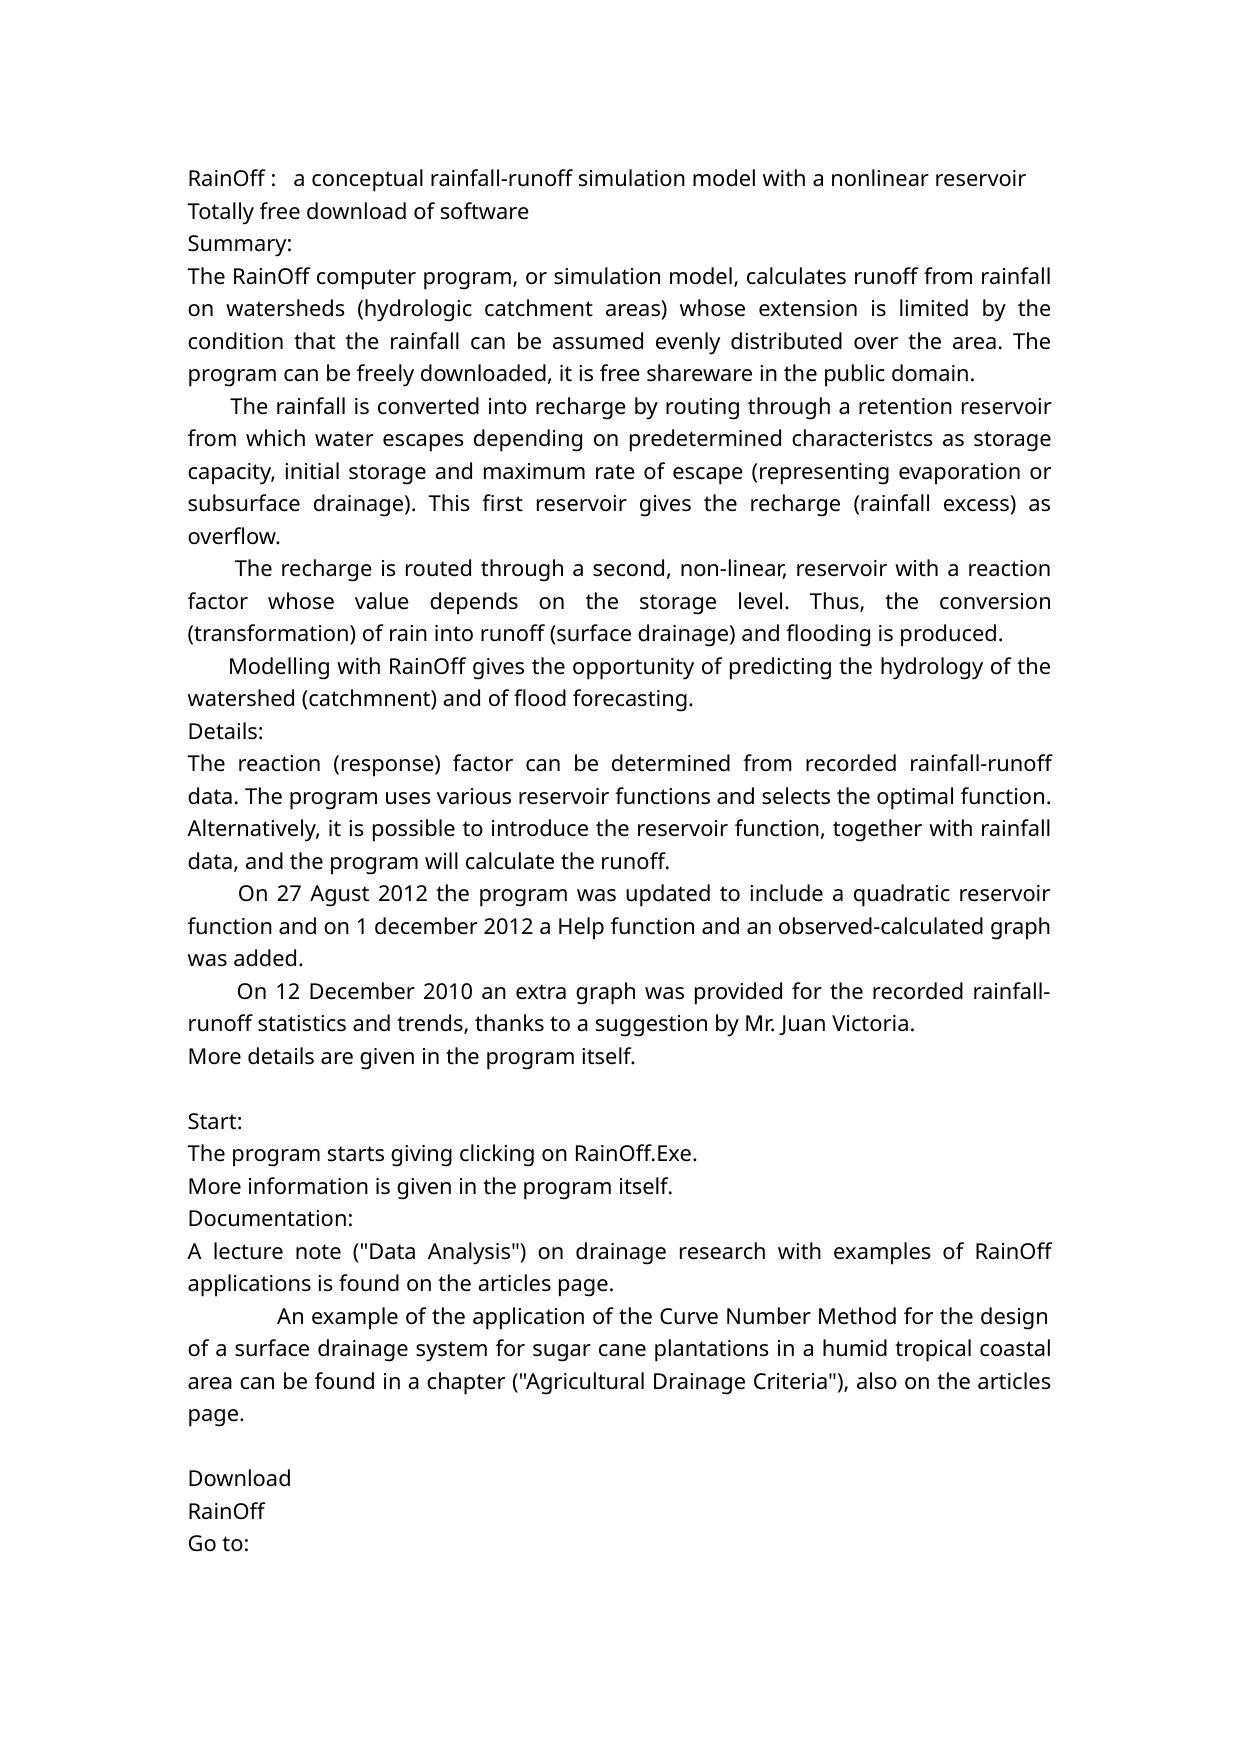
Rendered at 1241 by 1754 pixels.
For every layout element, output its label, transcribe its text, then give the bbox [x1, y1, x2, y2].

text An example of the application of the Curve Number Method for the design of a surface drainage system for sugar cane plantations in a humid tropical coastal area can be found in a chapter ("Agricultural Drainage Criteria"), also on the articles page. [187, 1299, 1053, 1429]
text Totally free download of software [187, 194, 1053, 227]
text A lecture note ("Data Analysis") on drainage research with examples of RainOff applications is found on the articles page. [187, 1234, 1053, 1299]
text The recharge is routed through a second, non-linear, reservoir with a reaction factor whose value depends on the storage level. Thus, the conversion (transformation) of rain into runoff (surface drainage) and flooding is produced. [187, 552, 1053, 649]
text RainOff [187, 1494, 1053, 1527]
text The reaction (response) factor can be determined from recorded rainfall-runoff data. The program uses various reservoir functions and selects the optimal function. Alternatively, it is possible to introduce the reservoir function, together with rainfall data, and the program will calculate the runoff. [187, 747, 1053, 877]
text Details: [187, 714, 1053, 747]
text Go to: [187, 1527, 1053, 1559]
text More details are given in the program itself. [187, 1039, 1053, 1072]
text The program starts giving clicking on RainOff.Exe. [187, 1137, 1053, 1169]
text Summary: [187, 227, 1053, 259]
text On 12 December 2010 an extra graph was provided for the recorded rainfall-runoff statistics and trends, thanks to a suggestion by Mr. Juan Victoria. [187, 974, 1053, 1039]
text RainOff : a conceptual rainfall-runoff simulation model with a nonlinear reservoir [187, 162, 1053, 194]
text More information is given in the program itself. [187, 1169, 1053, 1202]
text The RainOff computer program, or simulation model, calculates runoff from rainfall on watersheds (hydrologic catchment areas) whose extension is limited by the condition that the rainfall can be assumed evenly distributed over the area. The program can be freely downloaded, it is free shareware in the public domain. [187, 259, 1053, 389]
text Download [187, 1462, 1053, 1494]
text Start: [187, 1104, 1053, 1137]
text Documentation: [187, 1202, 1053, 1234]
text On 27 Agust 2012 the program was updated to include a quadratic reservoir function and on 1 december 2012 a Help function and an observed-calculated graph was added. [187, 877, 1053, 974]
text The rainfall is converted into recharge by routing through a retention reservoir from which water escapes depending on predetermined characteristcs as storage capacity, initial storage and maximum rate of escape (representing evaporation or subsurface drainage). This first reservoir gives the recharge (rainfall excess) as overflow. [187, 389, 1053, 552]
text Modelling with RainOff gives the opportunity of predicting the hydrology of the watershed (catchmnent) and of flood forecasting. [187, 649, 1053, 714]
